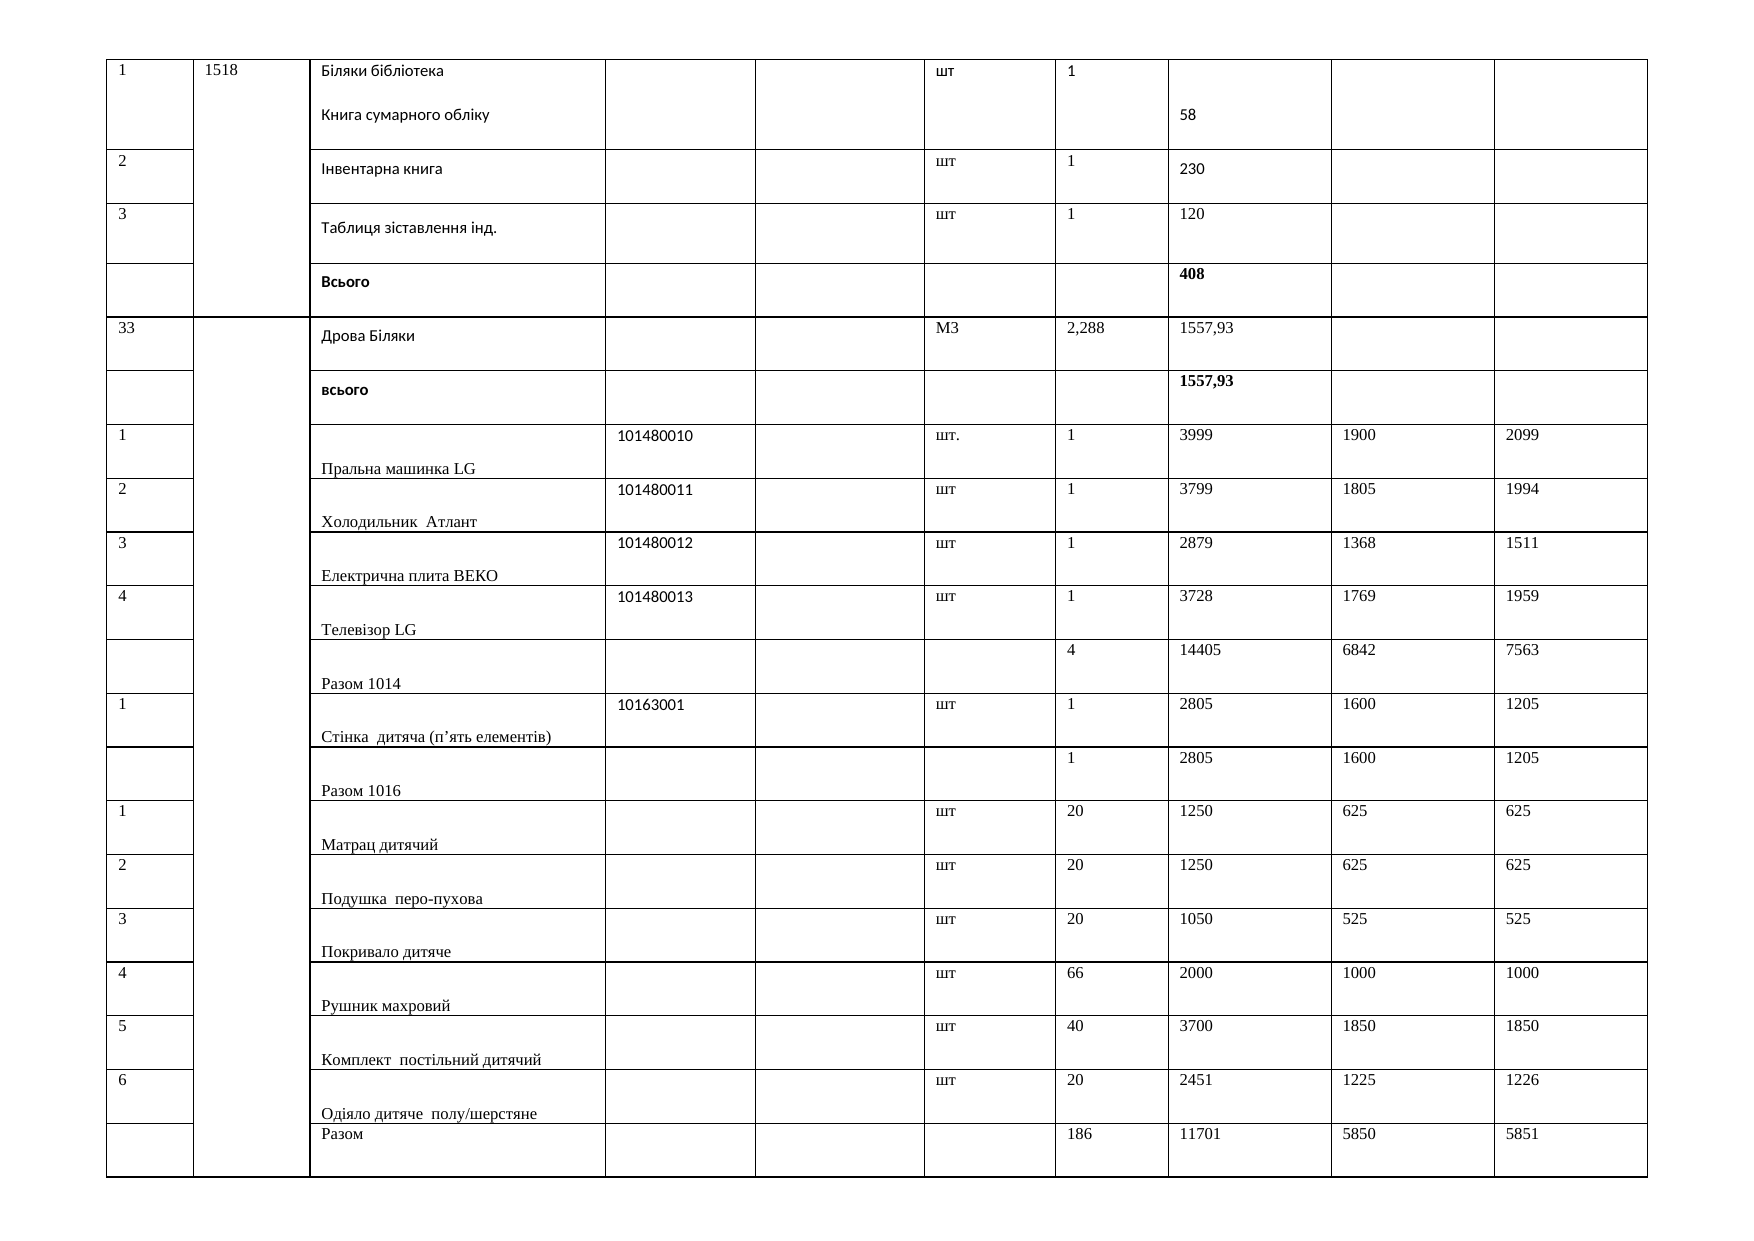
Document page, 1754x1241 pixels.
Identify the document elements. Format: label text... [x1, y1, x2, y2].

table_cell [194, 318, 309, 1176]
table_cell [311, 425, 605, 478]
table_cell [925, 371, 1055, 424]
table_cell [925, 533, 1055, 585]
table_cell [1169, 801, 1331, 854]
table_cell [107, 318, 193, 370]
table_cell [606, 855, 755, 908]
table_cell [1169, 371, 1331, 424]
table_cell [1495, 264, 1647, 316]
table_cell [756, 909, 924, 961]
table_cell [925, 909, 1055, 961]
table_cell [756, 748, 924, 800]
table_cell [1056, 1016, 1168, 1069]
table_cell [1495, 204, 1647, 263]
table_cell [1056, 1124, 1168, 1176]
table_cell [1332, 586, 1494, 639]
table_cell 1 [1056, 204, 1168, 263]
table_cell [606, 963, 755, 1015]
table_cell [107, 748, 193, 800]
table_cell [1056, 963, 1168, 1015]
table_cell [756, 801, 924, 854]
table_cell Інвентарна книга [311, 150, 605, 203]
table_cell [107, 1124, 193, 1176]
table_cell Таблиця зіставлення інд. [311, 204, 605, 263]
table_cell Всього [311, 264, 605, 316]
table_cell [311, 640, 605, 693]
table_cell [1332, 60, 1494, 149]
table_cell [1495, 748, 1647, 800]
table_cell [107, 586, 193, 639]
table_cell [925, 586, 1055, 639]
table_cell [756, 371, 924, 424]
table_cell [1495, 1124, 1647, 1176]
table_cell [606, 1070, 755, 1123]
table_cell [606, 204, 755, 263]
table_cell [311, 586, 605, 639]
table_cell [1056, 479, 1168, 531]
table_cell [606, 150, 755, 203]
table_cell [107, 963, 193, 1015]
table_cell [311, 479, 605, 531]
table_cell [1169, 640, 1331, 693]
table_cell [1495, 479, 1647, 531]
table_cell [1495, 60, 1647, 149]
table_cell 2 [107, 150, 193, 203]
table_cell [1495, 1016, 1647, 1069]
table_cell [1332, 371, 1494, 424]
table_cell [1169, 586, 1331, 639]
table_cell [925, 264, 1055, 316]
table_cell 408 [1169, 264, 1331, 316]
table_cell 1 [1056, 60, 1168, 149]
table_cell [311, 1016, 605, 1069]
table_cell [756, 204, 924, 263]
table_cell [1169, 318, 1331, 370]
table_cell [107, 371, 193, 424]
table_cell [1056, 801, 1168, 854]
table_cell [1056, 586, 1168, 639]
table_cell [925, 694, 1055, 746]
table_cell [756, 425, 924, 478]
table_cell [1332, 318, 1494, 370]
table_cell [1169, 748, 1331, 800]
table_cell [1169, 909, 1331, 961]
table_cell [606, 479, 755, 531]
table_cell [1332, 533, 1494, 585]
table_cell 1 [1056, 150, 1168, 203]
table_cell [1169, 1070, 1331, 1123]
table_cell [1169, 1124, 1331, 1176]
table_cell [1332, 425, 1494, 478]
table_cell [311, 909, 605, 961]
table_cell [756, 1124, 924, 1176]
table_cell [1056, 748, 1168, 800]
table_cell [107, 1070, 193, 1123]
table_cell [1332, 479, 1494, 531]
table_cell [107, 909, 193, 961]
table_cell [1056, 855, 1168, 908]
table_cell [756, 150, 924, 203]
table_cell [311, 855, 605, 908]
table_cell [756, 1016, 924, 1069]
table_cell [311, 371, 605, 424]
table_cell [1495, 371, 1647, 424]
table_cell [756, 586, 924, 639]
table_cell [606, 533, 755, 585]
table_cell [606, 60, 755, 149]
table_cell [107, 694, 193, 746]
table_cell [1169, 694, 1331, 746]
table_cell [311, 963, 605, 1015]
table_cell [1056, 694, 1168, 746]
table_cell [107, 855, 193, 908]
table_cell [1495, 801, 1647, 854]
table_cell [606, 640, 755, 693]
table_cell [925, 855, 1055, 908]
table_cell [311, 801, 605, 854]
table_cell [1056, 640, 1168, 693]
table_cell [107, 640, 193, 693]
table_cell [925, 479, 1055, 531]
table_cell шт [925, 150, 1055, 203]
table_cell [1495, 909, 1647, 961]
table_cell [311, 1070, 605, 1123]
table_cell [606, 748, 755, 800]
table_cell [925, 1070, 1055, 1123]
table_cell [107, 264, 193, 316]
table_cell 1 [107, 60, 193, 149]
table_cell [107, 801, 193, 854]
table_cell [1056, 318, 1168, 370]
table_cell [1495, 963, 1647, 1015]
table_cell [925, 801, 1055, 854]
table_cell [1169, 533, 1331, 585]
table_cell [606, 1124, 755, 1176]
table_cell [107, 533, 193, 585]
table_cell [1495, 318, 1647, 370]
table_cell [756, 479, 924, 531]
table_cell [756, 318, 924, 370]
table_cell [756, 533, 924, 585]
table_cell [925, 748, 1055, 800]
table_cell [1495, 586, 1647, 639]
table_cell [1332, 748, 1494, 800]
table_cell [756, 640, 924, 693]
table_cell 1518 [194, 60, 309, 316]
table_cell 120 [1169, 204, 1331, 263]
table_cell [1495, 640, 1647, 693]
table_cell 230 [1169, 150, 1331, 203]
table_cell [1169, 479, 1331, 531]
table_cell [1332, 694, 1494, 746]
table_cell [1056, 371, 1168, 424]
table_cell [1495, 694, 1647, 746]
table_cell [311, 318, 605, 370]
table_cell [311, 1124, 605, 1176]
table_cell [1056, 264, 1168, 316]
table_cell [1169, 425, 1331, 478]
table_cell 58 [1169, 60, 1331, 149]
table_cell шт [925, 204, 1055, 263]
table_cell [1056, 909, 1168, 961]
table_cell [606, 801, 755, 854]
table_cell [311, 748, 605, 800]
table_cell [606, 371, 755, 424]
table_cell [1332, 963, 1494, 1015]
table_cell [756, 264, 924, 316]
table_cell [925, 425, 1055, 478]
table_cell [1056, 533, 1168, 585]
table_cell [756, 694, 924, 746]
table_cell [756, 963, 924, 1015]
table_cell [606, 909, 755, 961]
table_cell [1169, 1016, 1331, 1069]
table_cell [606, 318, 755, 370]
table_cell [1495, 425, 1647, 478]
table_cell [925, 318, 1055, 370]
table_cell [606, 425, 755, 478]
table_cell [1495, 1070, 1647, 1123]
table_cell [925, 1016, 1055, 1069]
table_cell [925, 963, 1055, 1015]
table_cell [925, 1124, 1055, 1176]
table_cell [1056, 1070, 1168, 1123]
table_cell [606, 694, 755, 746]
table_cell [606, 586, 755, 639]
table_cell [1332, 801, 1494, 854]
table_cell [1332, 264, 1494, 316]
table_cell 3 [107, 204, 193, 263]
table_cell шт [925, 60, 1055, 149]
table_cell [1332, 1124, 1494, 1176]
table_cell [606, 264, 755, 316]
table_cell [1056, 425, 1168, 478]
table_cell [1332, 204, 1494, 263]
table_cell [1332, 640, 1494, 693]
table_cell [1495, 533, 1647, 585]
table_cell [1495, 150, 1647, 203]
table_cell Біляки бібліотека Книга сумарного обліку [311, 60, 605, 149]
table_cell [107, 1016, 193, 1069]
table_cell [1332, 150, 1494, 203]
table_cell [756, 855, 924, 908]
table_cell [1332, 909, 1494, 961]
table_cell [756, 60, 924, 149]
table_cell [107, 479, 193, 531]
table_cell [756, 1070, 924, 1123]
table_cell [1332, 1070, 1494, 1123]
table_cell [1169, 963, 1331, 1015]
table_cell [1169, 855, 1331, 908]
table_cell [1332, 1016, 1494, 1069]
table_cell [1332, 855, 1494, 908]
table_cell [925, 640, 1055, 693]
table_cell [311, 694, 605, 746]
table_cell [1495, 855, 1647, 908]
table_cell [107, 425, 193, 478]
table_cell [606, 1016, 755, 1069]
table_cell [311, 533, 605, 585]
